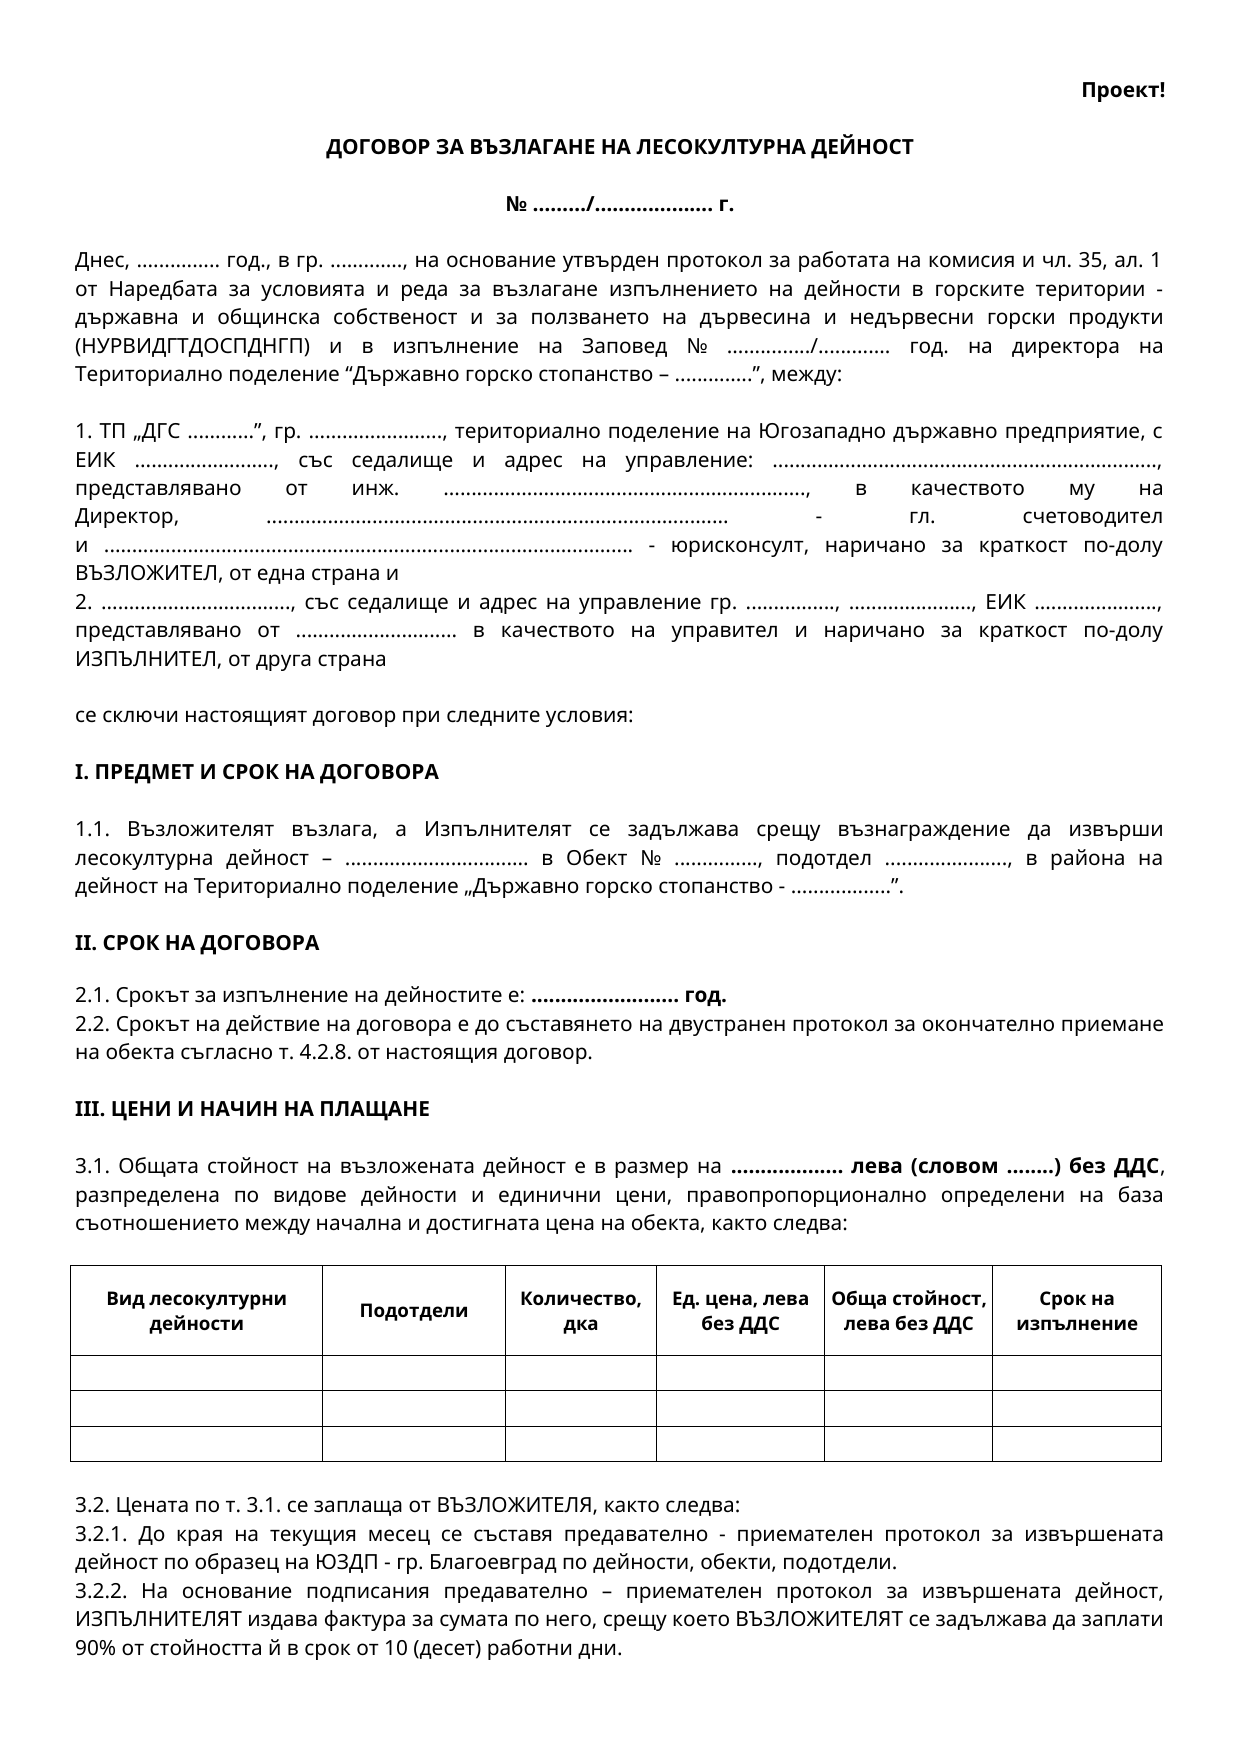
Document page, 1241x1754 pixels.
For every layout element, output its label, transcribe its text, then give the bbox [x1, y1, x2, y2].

text 2.2. Срокът на действие на договора е до съставянето на двустранен протокол за окончателно приемане на обекта съгласно т. 4.2.8. от настоящия договор. [75, 1009, 1165, 1066]
text ІІ. СРОК НА ДОГОВОРА [75, 928, 1165, 957]
table_header Ед. цена, лева без ДДС [657, 1266, 824, 1355]
table_header Вид лесокултурни дейности [71, 1266, 322, 1355]
table_cell [71, 1391, 322, 1426]
text 3.2.2. На основание подписания предавателно – приемателен протокол за извършената дейност, ИЗПЪЛНИТЕЛЯТ издава фактура за сумата по него, срещу което ВЪЗЛОЖИТЕЛЯТ се задължава да заплати 90% от стойността й в срок от 10 (десет) работни дни. [75, 1576, 1165, 1661]
table_cell [825, 1356, 992, 1390]
table_cell [825, 1427, 992, 1461]
text 3.1. Общата стойност на възложената дейност е в размер на ................... лева (словом ........) без ДДС, разпределена по видове дейности и единични цени, правопропорционално определени на база съотношението между начална и достигната цена на обекта, както следва: [75, 1151, 1165, 1237]
table_cell [323, 1356, 505, 1390]
table_header Обща стойност, лева без ДДС [825, 1266, 992, 1355]
text 2.1. Срокът за изпълнение на дейностите е: ......................... год. [75, 981, 1165, 1009]
text 2. .................................., със седалище и адрес на управление гр. ................, ......................, ЕИК ......................, представлявано от ............................. в качеството на управител и наричано за краткост по-долу ИЗПЪЛНИТЕЛ, от друга страна [75, 587, 1165, 672]
text ІІІ. ЦЕНИ И НАЧИН НА ПЛАЩАНЕ [75, 1094, 1165, 1123]
table_cell [657, 1391, 824, 1426]
table_cell [993, 1356, 1161, 1390]
text ДОГОВОР ЗА ВЪЗЛАГАНЕ НА ЛЕСОКУЛТУРНА ДЕЙНОСТ [75, 132, 1165, 160]
subtitle Проект! [406, 75, 1165, 103]
table_cell [323, 1391, 505, 1426]
text се сключи настоящият договор при следните условия: [75, 701, 1165, 729]
table_header Количество, дка [506, 1266, 656, 1355]
text Днес, ............... год., в гр. ............., на основание утвърден протокол за работата на комисия и чл. 35, ал. 1 от Наредбата за условията и реда за възлагане изпълнението на дейности в горските територии - държавна и общинска собственост и за ползването на дървесина и недървесни горски продукти (НУРВИДГТДОСПДНГП) и в изпълнение на Заповед № .............../............. год. на директора на Териториално поделение “Държавно горско стопанство – ..............”, между: [75, 246, 1165, 388]
table_cell [71, 1427, 322, 1461]
table_cell [993, 1391, 1161, 1426]
text 1.1. Възложителят възлага, а Изпълнителят се задължава срещу възнаграждение да извърши лесокултурна дейност – ................................. в Обект № ..............., подотдел ......................, в района на дейност на Териториално поделение „Държавно горско стопанство - ..................”. [75, 814, 1165, 900]
table_cell [657, 1356, 824, 1390]
table_cell [657, 1427, 824, 1461]
text 3.2.1. До края на текущия месец се съставя предавателно - приемателен протокол за извършената дейност по образец на ЮЗДП - гр. Благоевград по дейности, обекти, подотдели. [75, 1519, 1165, 1576]
table_cell [323, 1427, 505, 1461]
table_header Подотдели [323, 1266, 505, 1355]
table_cell [506, 1427, 656, 1461]
text 1. ТП „ДГС ............”, гр. ........................, териториално поделение на Югозападно държавно предприятие, с ЕИК ........................., със седалище и адрес на управление: ....................................................................., представлявано от инж. ................................................................., в качеството му на Директор, ................................................................................... - гл. счетоводител и ............................................................................................... - юрисконсулт, наричано за краткост по-долу ВЪЗЛОЖИТЕЛ, от една страна и [75, 416, 1165, 587]
text I. ПРЕДМЕТ И СРОК НА ДОГОВОРА [75, 757, 1165, 786]
table_cell [506, 1391, 656, 1426]
table_header Срок на изпълнение [993, 1266, 1161, 1355]
table_cell [993, 1427, 1161, 1461]
table_cell [506, 1356, 656, 1390]
text 3.2. Цената по т. 3.1. се заплаща от ВЪЗЛОЖИТЕЛЯ, както следва: [75, 1491, 1165, 1519]
table_cell [825, 1391, 992, 1426]
text № ………/……….………. г. [75, 189, 1165, 217]
table_cell [71, 1356, 322, 1390]
